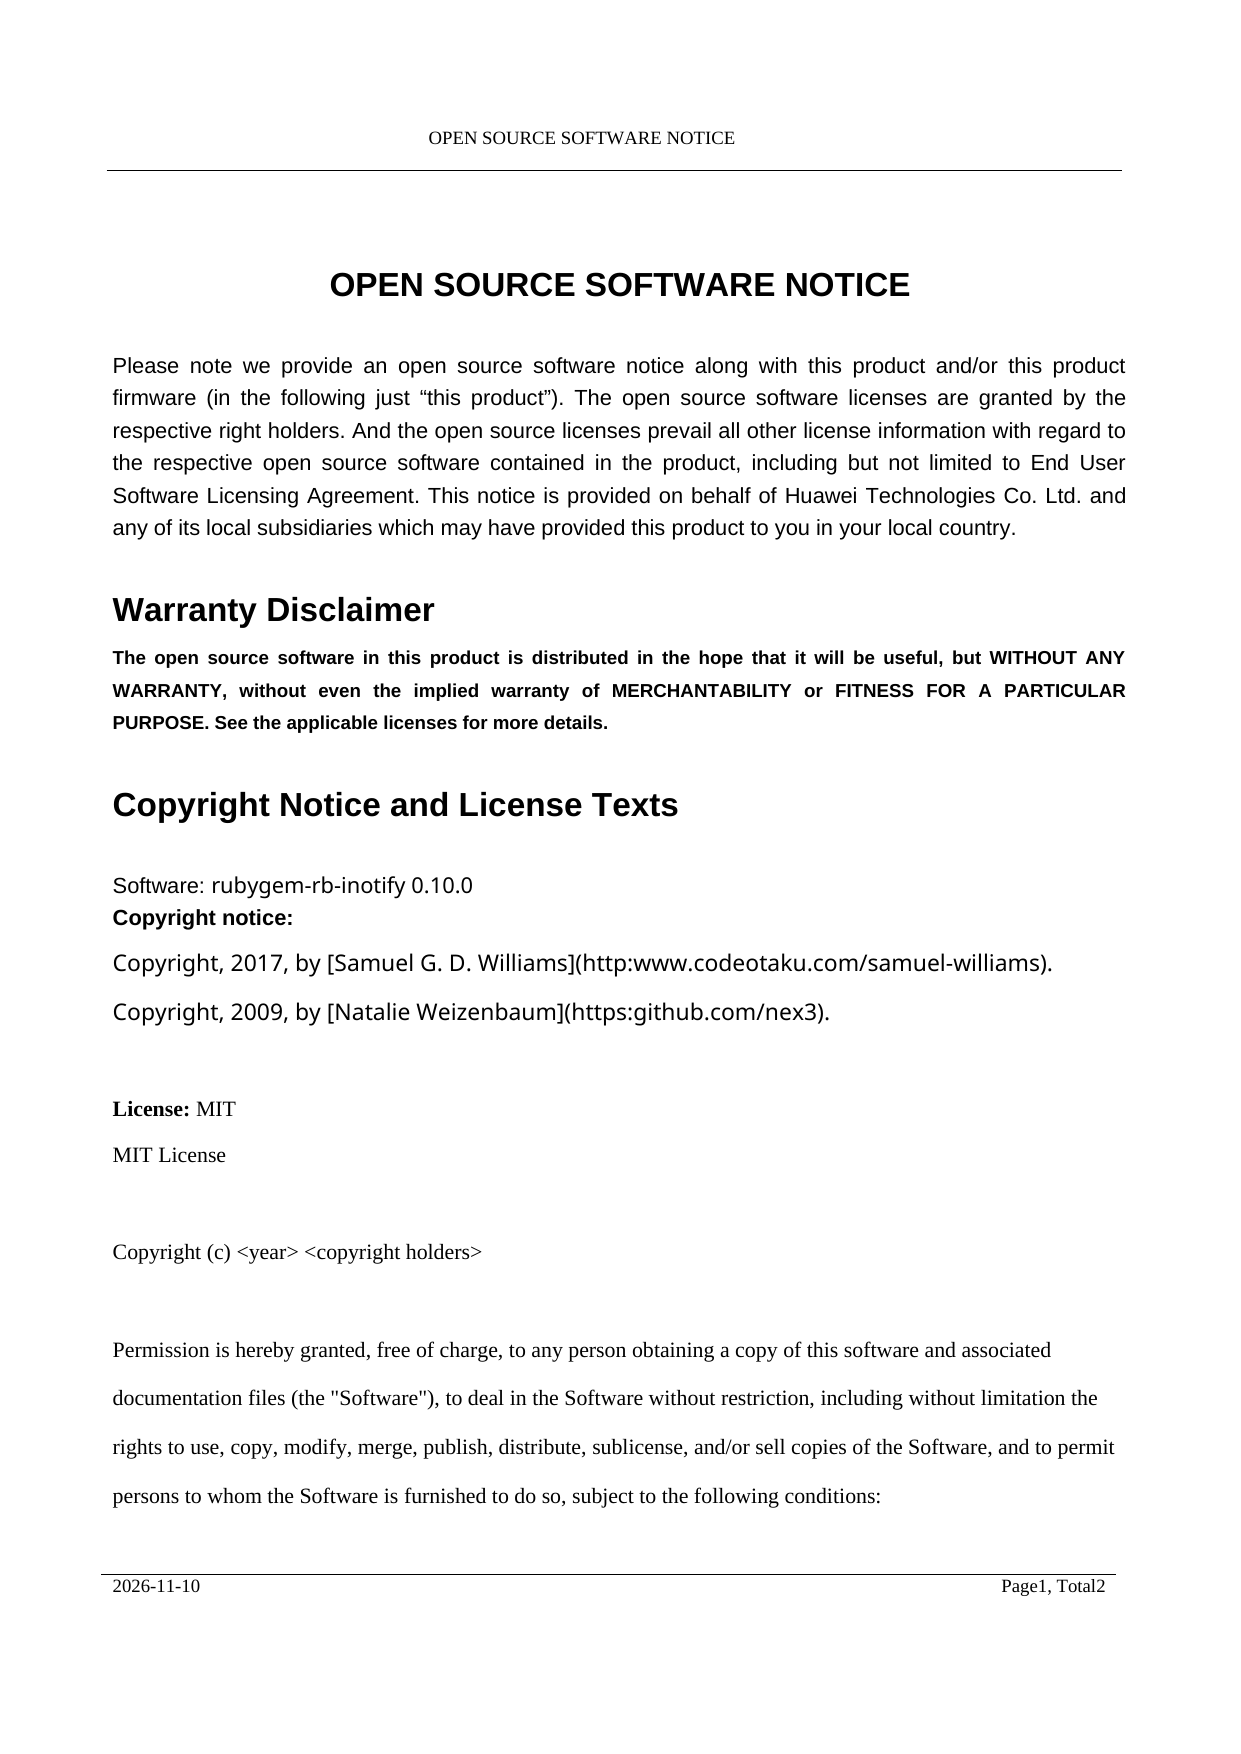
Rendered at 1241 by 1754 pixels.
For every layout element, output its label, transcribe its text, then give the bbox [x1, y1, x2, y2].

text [112, 1138, 1128, 1512]
text License: MIT [112, 1093, 1128, 1125]
text The open source software in this product is distributed in the hope that it will be useful, but WITHOUT ANY WARRANTY, without even the implied warranty of MERCHANTABILITY or FITNESS FOR A PARTICULAR PURPOSE. See the applicable licenses for more details. [112, 641, 1128, 739]
text Copyright, 2017, by [Samuel G. D. Williams](http:www.codeotaku.com/samuel-williams). Copyright, 2009, by [Natalie Weizenbaum](https:github.com/nex3). [112, 947, 1128, 1077]
text Warranty Disclaimer [112, 576, 1128, 641]
text OPEN SOURCE SOFTWARE NOTICE [112, 251, 1128, 316]
text Copyright Notice and License Texts [112, 771, 1128, 836]
text Please note we provide an open source software notice along with this product and/or this product firmware (in the following just “this product”). The open source software licenses are granted by the respective right holders. And the open source licenses prevail all other license information with regard to the respective open source software contained in the product, including but not limited to End User Software Licensing Agreement. This notice is provided on behalf of Huawei Technologies Co. Ltd. and any of its local subsidiaries which may have provided this product to you in your local country. [112, 349, 1128, 544]
text Software: rubygem-rb-inotify 0.10.0 [112, 869, 1128, 901]
text Copyright notice: [112, 901, 1128, 934]
